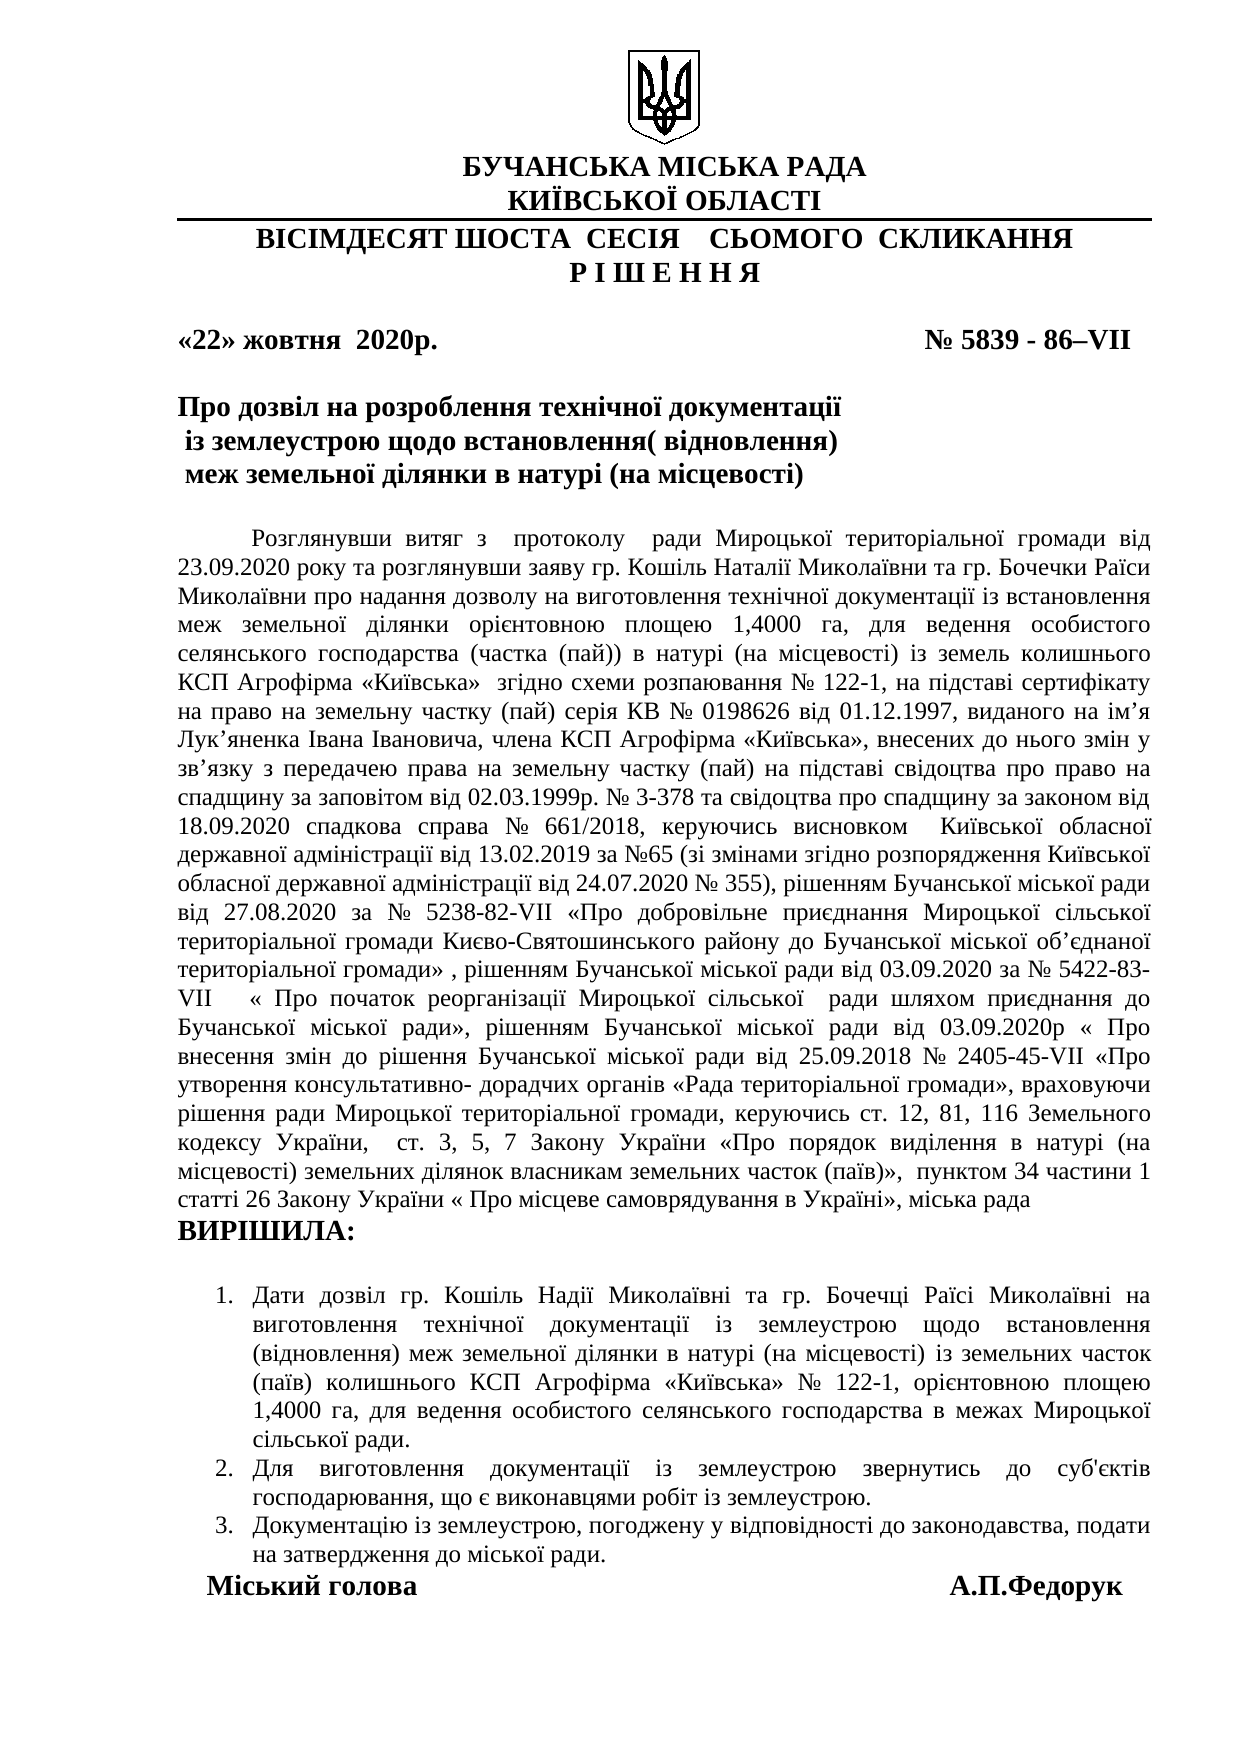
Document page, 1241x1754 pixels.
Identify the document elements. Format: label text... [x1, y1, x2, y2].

text із землеустрою щодо встановлення( відновлення) [177, 423, 1152, 456]
text Р І Ш Е Н Н Я [177, 255, 1152, 288]
list Дати дозвіл гр. Кошіль Надії Миколаївні та гр. Бочечці Раїсі Миколаївні на виготовлення технічної документації із землеустрою щодо встановлення (відновлення) меж земельної ділянки в натурі (на місцевості) із земельних часток (паїв) колишнього КСП Агрофірма «Київська» № 122-1, орієнтовною площею 1,4000 га, для ведення особистого селянського господарства в межах Мироцької сільської ради. [215, 1280, 1152, 1453]
list Документацію із землеустрою, погоджену у відповідності до законодавства, подати на затвердження до міської ради. [215, 1510, 1152, 1568]
text БУЧАНСЬКА МІСЬКА РАДА [177, 149, 1152, 183]
list Для виготовлення документації із землеустрою звернутись до суб'єктів господарювання, що є виконавцями робіт із землеустрою. [215, 1453, 1152, 1510]
text ВІСІМДЕСЯТ ШОСТА СЕСІЯ СЬОМОГО СКЛИКАННЯ [177, 221, 1152, 255]
text «22» жовтня 2020р. № 5839 - 86–VІІ [177, 322, 1152, 356]
text меж земельної ділянки в натурі (на місцевості) [177, 456, 1152, 490]
text Про дозвіл на розроблення технічної документації [177, 389, 1152, 423]
text Розглянувши витяг з протоколу ради Мироцької територіальної громади від 23.09.2020 року та розглянувши заяву гр. Кошіль Наталії Миколаївни та гр. Бочечки Раїси Миколаївни про надання дозволу на виготовлення технічної документації із встановлення меж земельної ділянки орієнтовною площею 1,4000 га, для ведення особистого селянського господарства (частка (пай)) в натурі (на місцевості) із земель колишнього КСП Агрофірма «Київська» згідно схеми розпаювання № 122-1, на підставі сертифікату на право на земельну частку (пай) серія КВ № 0198626 від 01.12.1997, виданого на ім’я Лук’яненка Івана Івановича, члена КСП Агрофірма «Київська», внесених до нього змін у зв’язку з передачею права на земельну частку (пай) на підставі свідоцтва про право на спадщину за заповітом від 02.03.1999р. № 3-378 та свідоцтва про спадщину за законом від 18.09.2020 спадкова справа № 661/2018, керуючись висновком Київської обласної державної адміністрації від 13.02.2019 за №65 (зі змінами згідно розпорядження Київської обласної державної адміністрації від 24.07.2020 № 355), рішенням Бучанської міської ради від 27.08.2020 за № 5238-82-VІІ «Про добровільне приєднання Мироцької сільської територіальної громади Києво-Святошинського району до Бучанської міської об’єднаної територіальної громади» , рішенням Бучанської міської ради від 03.09.2020 за № 5422-83-VІІ « Про початок реорганізації Мироцької сільської ради шляхом приєднання до Бучанської міської ради», рішенням Бучанської міської ради від 03.09.2020р « Про внесення змін до рішення Бучанської міської ради від 25.09.2018 № 2405-45-VІІ «Про утворення консультативно- дорадчих органів «Рада територіальної громади», враховуючи рішення ради Мироцької територіальної громади, керуючись ст. 12, 81, 116 Земельного кодексу України, ст. 3, 5, 7 Закону України «Про порядок виділення в натурі (на місцевості) земельних ділянок власникам земельних часток (паїв)», пунктом 34 частини 1 статті 26 Закону України « Про місцеве самоврядування в Україні», міська рада [177, 523, 1152, 1213]
text ВИРІШИЛА: [177, 1213, 1152, 1247]
text КИЇВСЬКОЇ ОБЛАСТІ [177, 183, 1152, 218]
text Міський голова А.П.Федорук [177, 1568, 1152, 1601]
